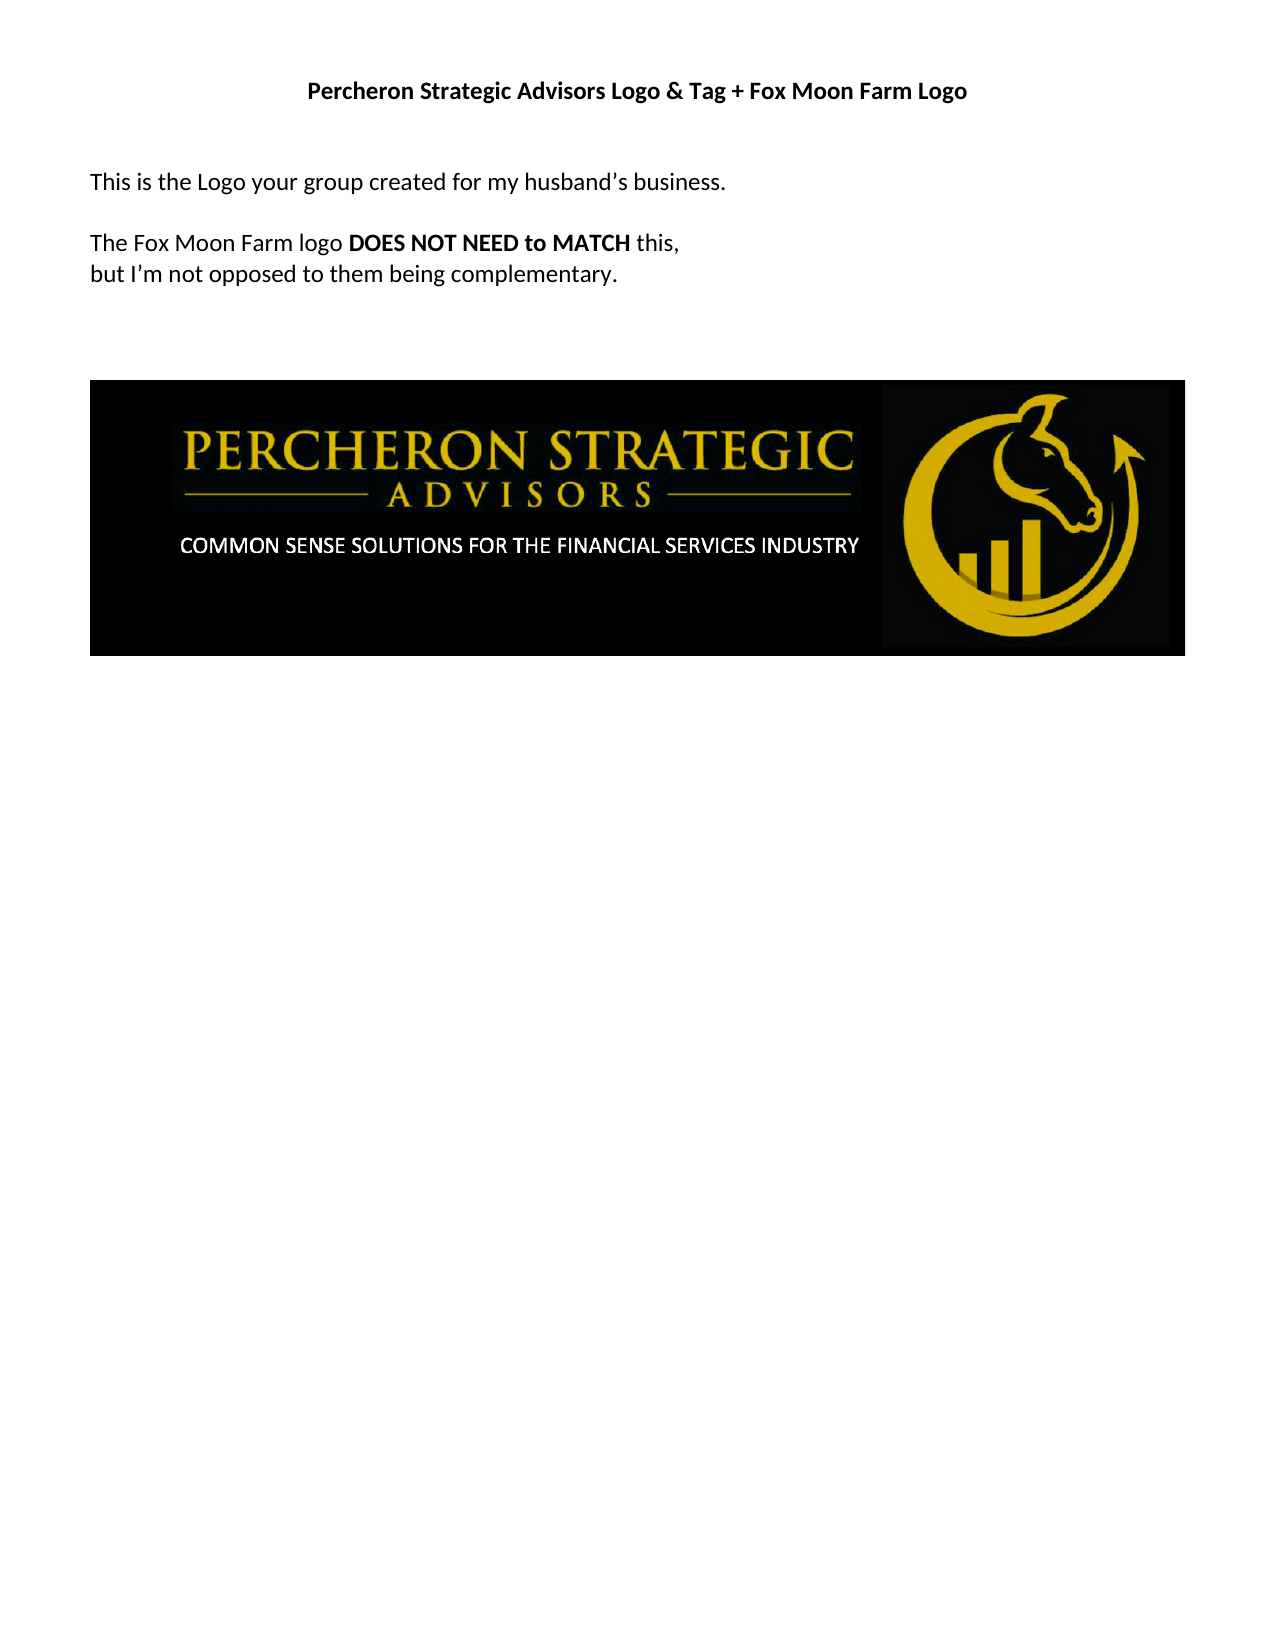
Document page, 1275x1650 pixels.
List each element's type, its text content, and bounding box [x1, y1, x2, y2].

text The Fox Moon Farm logo DOES NOT NEED to MATCH this, [90, 228, 1185, 258]
text This is the Logo your group created for my husband’s business. [90, 167, 1185, 197]
text but I’m not opposed to them being complementary. [90, 258, 1185, 289]
text Percheron Strategic Advisors Logo & Tag + Fox Moon Farm Logo [90, 75, 1185, 106]
picture [90, 380, 1186, 656]
